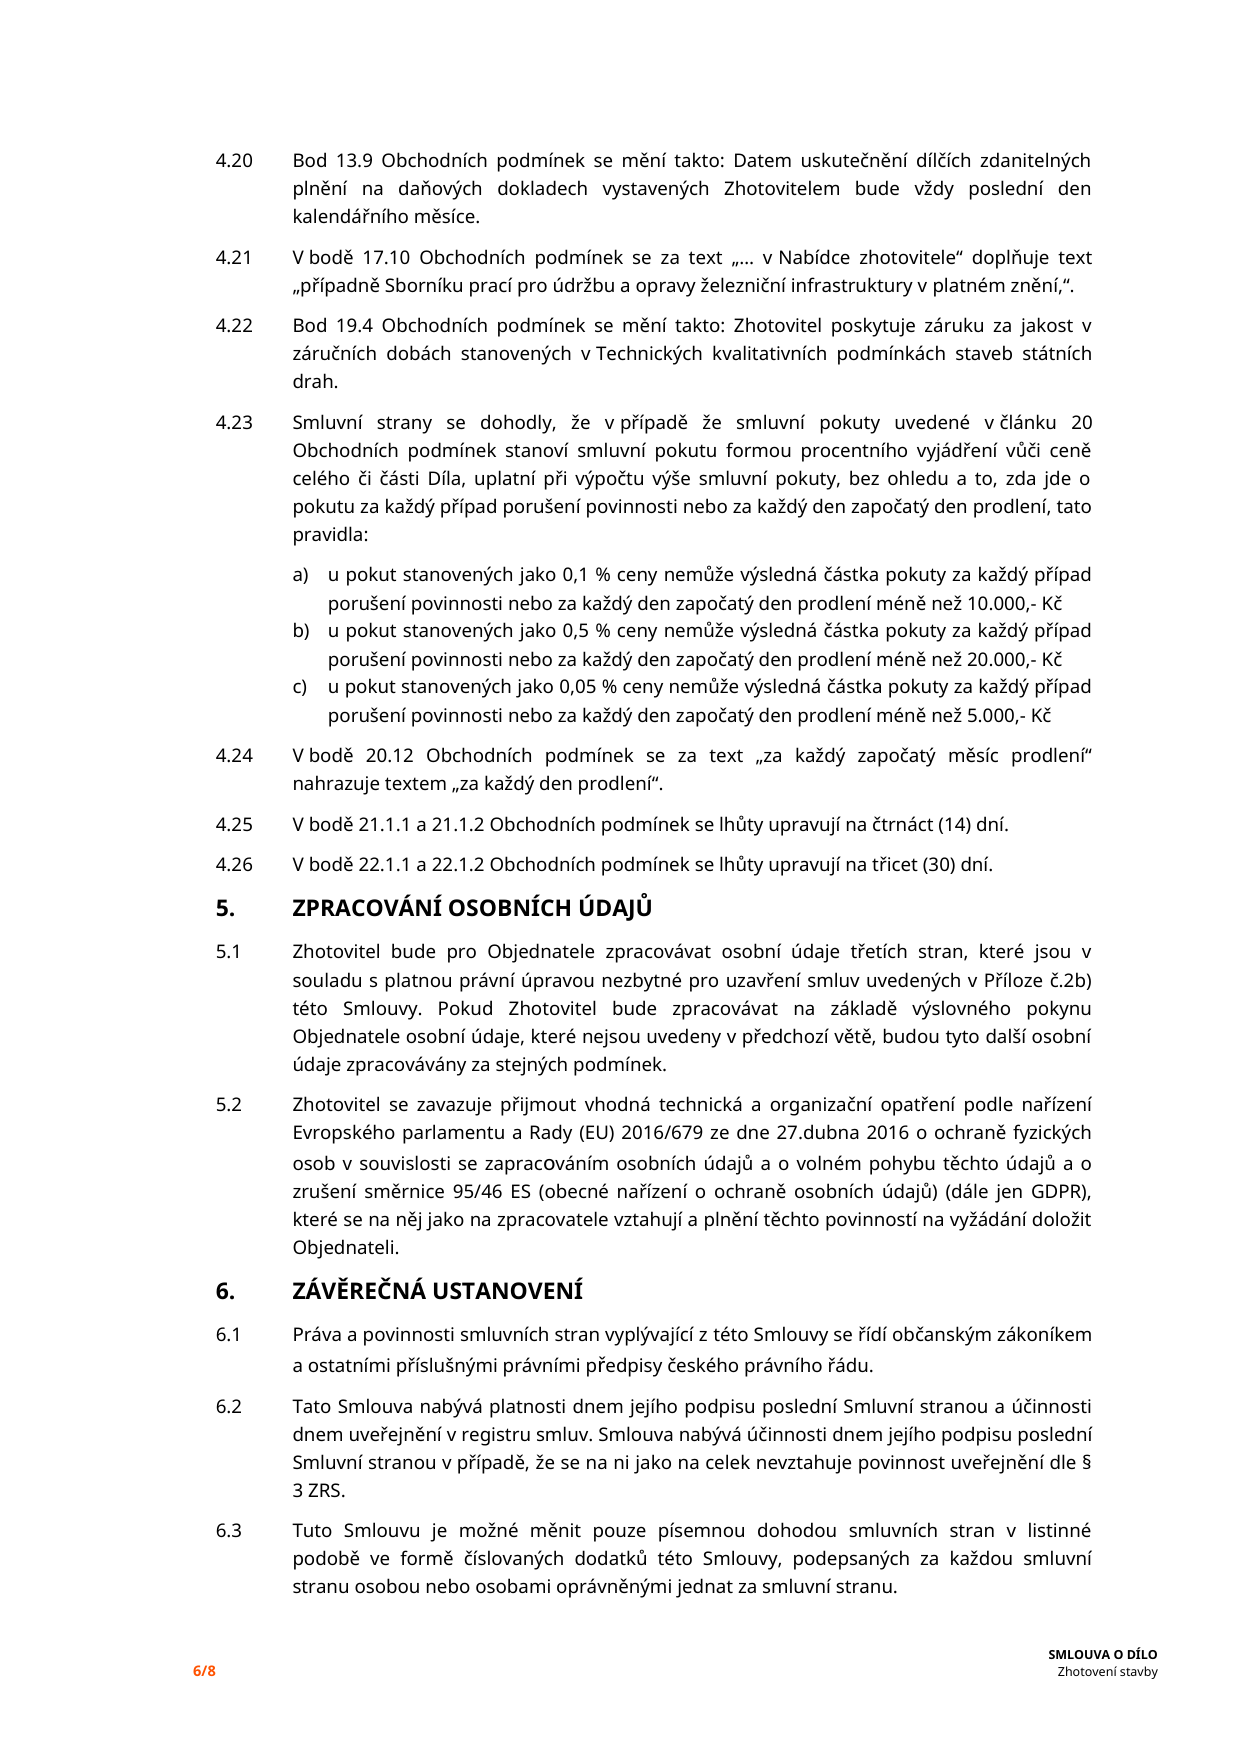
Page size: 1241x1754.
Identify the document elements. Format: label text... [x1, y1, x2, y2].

text V bodě 17.10 Obchodních podmínek se za text „… v Nabídce zhotovitele“ doplňuje text „případně Sborníku prací pro údržbu a opravy železniční infrastruktury v platném znění,“. [216, 244, 1093, 298]
list u pokut stanovených jako 0,1 % ceny nemůže výsledná částka pokuty za každý případ porušení povinnosti nebo za každý den započatý den prodlení méně než 10.000,- Kč [292, 562, 1093, 615]
text V bodě 20.12 Obchodních podmínek se za text „za každý započatý měsíc prodlení“ nahrazuje textem „za každý den prodlení“. [216, 742, 1093, 796]
text Tuto Smlouvu je možné měnit pouze písemnou dohodou smluvních stran v listinné podobě ve formě číslovaných dodatků této Smlouvy, podepsaných za každou smluvní stranu osobou nebo osobami oprávněnými jednat za smluvní stranu. [216, 1518, 1093, 1599]
text V bodě 21.1.1 a 21.1.2 Obchodních podmínek se lhůty upravují na čtrnáct (14) dní. [216, 811, 1093, 836]
text Bod 13.9 Obchodních podmínek se mění takto: Datem uskutečnění dílčích zdanitelných plnění na daňových dokladech vystavených Zhotovitelem bude vždy poslední den kalendářního měsíce. [216, 147, 1093, 229]
text Bod 19.4 Obchodních podmínek se mění takto: Zhotovitel poskytuje záruku za jakost v záručních dobách stanovených v Technických kvalitativních podmínkách staveb státních drah. [216, 313, 1093, 394]
text Smluvní strany se dohodly, že v případě že smluvní pokuty uvedené v článku 20 Obchodních podmínek stanoví smluvní pokutu formou procentního vyjádření vůči ceně celého či části Díla, uplatní při výpočtu výše smluvní pokuty, bez ohledu a to, zda jde o pokutu za každý případ porušení povinnosti nebo za každý den započatý den prodlení, tato pravidla: [216, 409, 1093, 547]
text u pokut stanovených jako 0,05 % ceny nemůže výsledná částka pokuty za každý případ porušení povinnosti nebo za každý den započatý den prodlení méně než 5.000,- Kč [292, 674, 1093, 727]
text Zhotovitel bude pro Objednatele zpracovávat osobní údaje třetích stran, které jsou v souladu s platnou právní úpravou nezbytné pro uzavření smluv uvedených v Příloze č.2b) této Smlouvy. Pokud Zhotovitel bude zpracovávat na základě výslovného pokynu Objednatele osobní údaje, které nejsou uvedeny v předchozí větě, budou tyto další osobní údaje zpracovávány za stejných podmínek. [216, 939, 1093, 1076]
text ZÁVĚREČNÁ USTANOVENÍ [216, 1275, 1093, 1306]
text V bodě 22.1.1 a 22.1.2 Obchodních podmínek se lhůty upravují na třicet (30) dní. [216, 851, 1093, 877]
text Práva a povinnosti smluvních stran vyplývající z této Smlouvy se řídí občanským zákoníkem a ostatními příslušnými právními předpisy českého právního řádu. [216, 1322, 1093, 1378]
text Tato Smlouva nabývá platnosti dnem jejího podpisu poslední Smluvní stranou a účinnosti dnem uveřejnění v registru smluv. Smlouva nabývá účinnosti dnem jejího podpisu poslední Smluvní stranou v případě, že se na ni jako na celek nevztahuje povinnost uveřejnění dle § 3 ZRS. [216, 1393, 1093, 1503]
text u pokut stanovených jako 0,5 % ceny nemůže výsledná částka pokuty za každý případ porušení povinnosti nebo za každý den započatý den prodlení méně než 20.000,- Kč [292, 618, 1093, 671]
text Zhotovitel se zavazuje přijmout vhodná technická a organizační opatření podle nařízení Evropského parlamentu a Rady (EU) 2016/679 ze dne 27.dubna 2016 o ochraně fyzických osob v souvislosti se zapracováním osobních údajů a o volném pohybu těchto údajů a o zrušení směrnice 95/46 ES (obecné nařízení o ochraně osobních údajů) (dále jen GDPR), které se na něj jako na zpracovatele vztahují a plnění těchto povinností na vyžádání doložit Objednateli. [216, 1091, 1093, 1260]
text ZPRACOVÁNÍ OSOBNÍCH ÚDAJŮ [216, 892, 1093, 923]
